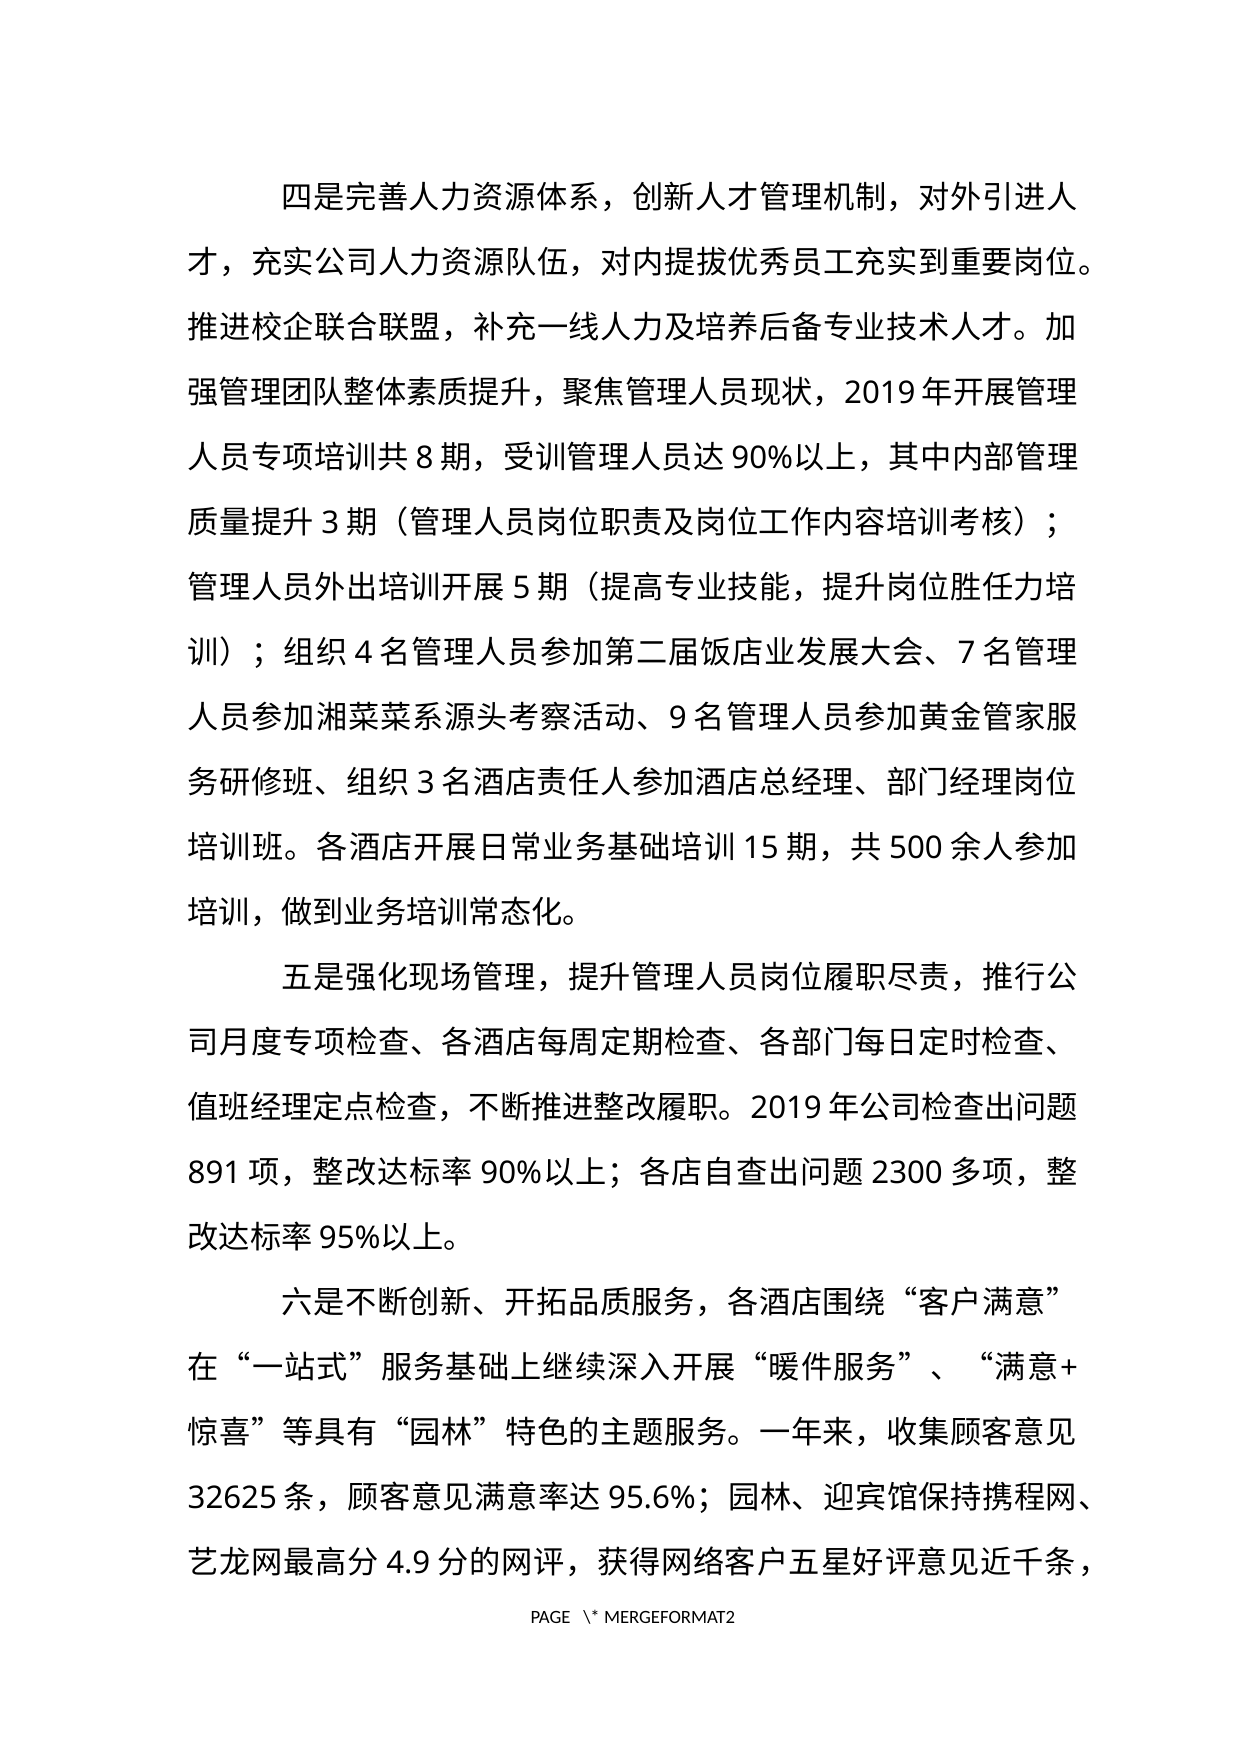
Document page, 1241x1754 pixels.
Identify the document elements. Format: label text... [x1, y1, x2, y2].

list 四是完善人力资源体系，创新人才管理机制，对外引进人才，充实公司人力资源队伍，对内提拔优秀员工充实到重要岗位。推进校企联合联盟，补充一线人力及培养后备专业技术人才。加强管理团队整体素质提升，聚焦管理人员现状，2019年开展管理人员专项培训共8期，受训管理人员达90%以上，其中内部管理质量提升3期（管理人员岗位职责及岗位工作内容培训考核）；管理人员外出培训开展5期（提高专业技能，提升岗位胜任力培训）；组织4名管理人员参加第二届饭店业发展大会、7名管理人员参加湘菜菜系源头考察活动、9名管理人员参加黄金管家服务研修班、组织3名酒店责任人参加酒店总经理、部门经理岗位培训班。各酒店开展日常业务基础培训15期，共500余人参加培训，做到业务培训常态化。 [187, 162, 1078, 942]
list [187, 1267, 1078, 1592]
list 五是强化现场管理，提升管理人员岗位履职尽责，推行公司月度专项检查、各酒店每周定期检查、各部门每日定时检查、值班经理定点检查，不断推进整改履职。2019年公司检查出问题891项，整改达标率90%以上；各店自查出问题2300多项，整改达标率95%以上。 [187, 942, 1078, 1267]
